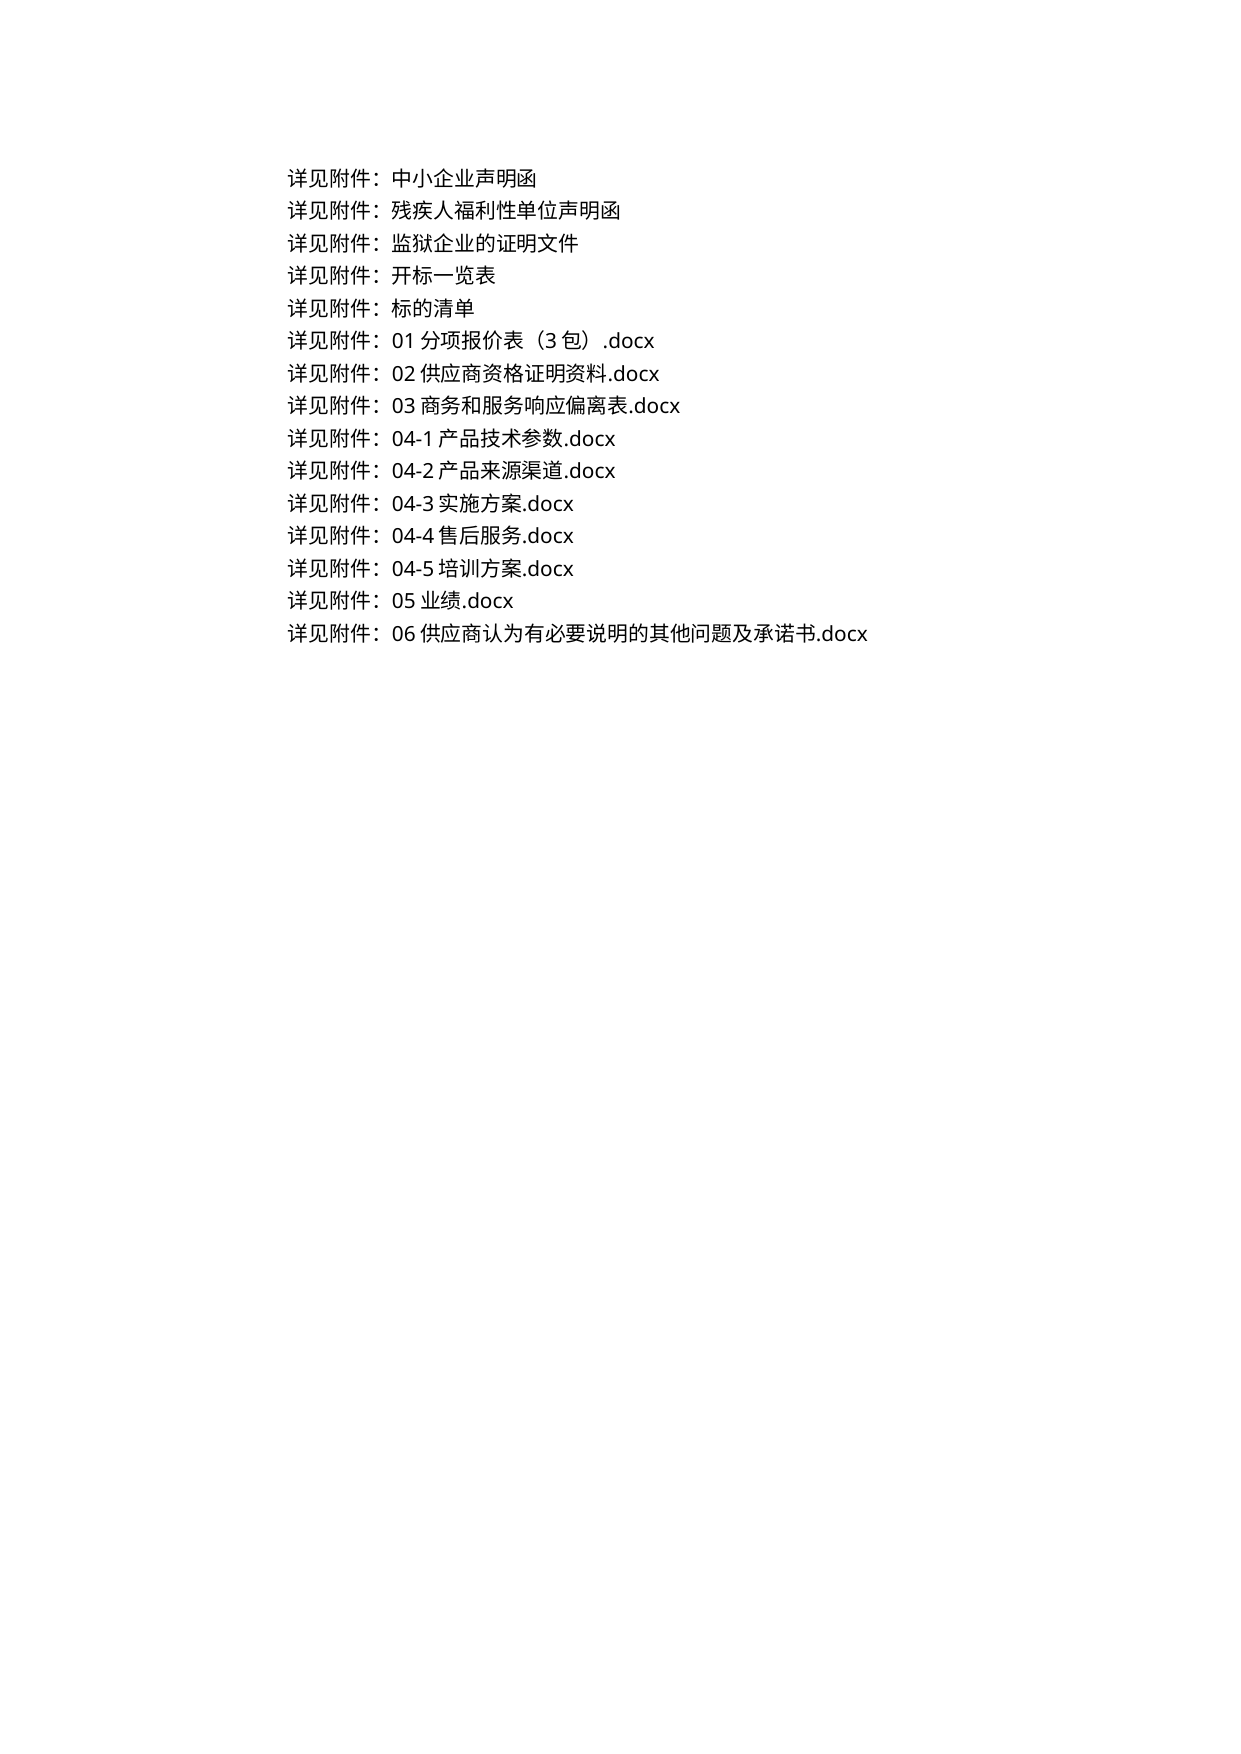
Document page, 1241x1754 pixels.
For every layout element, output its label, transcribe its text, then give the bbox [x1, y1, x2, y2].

text 详见附件：开标一览表 [187, 259, 1053, 292]
text 详见附件：02供应商资格证明资料.docx [187, 357, 1053, 389]
text 详见附件：06供应商认为有必要说明的其他问题及承诺书.docx [187, 617, 1053, 649]
text 详见附件：残疾人福利性单位声明函 [187, 194, 1053, 227]
text 详见附件：05业绩.docx [187, 584, 1053, 617]
text 详见附件：01分项报价表（3包）.docx [187, 324, 1053, 357]
text 详见附件：标的清单 [187, 292, 1053, 324]
text 详见附件：04-4售后服务.docx [187, 519, 1053, 552]
text 详见附件：监狱企业的证明文件 [187, 227, 1053, 259]
text 详见附件：中小企业声明函 [187, 162, 1053, 194]
text 详见附件：03商务和服务响应偏离表.docx [187, 389, 1053, 422]
text 详见附件：04-3实施方案.docx [187, 487, 1053, 519]
text 详见附件：04-1产品技术参数.docx [187, 422, 1053, 454]
text 详见附件：04-2产品来源渠道.docx [187, 454, 1053, 487]
text 详见附件：04-5培训方案.docx [187, 552, 1053, 584]
